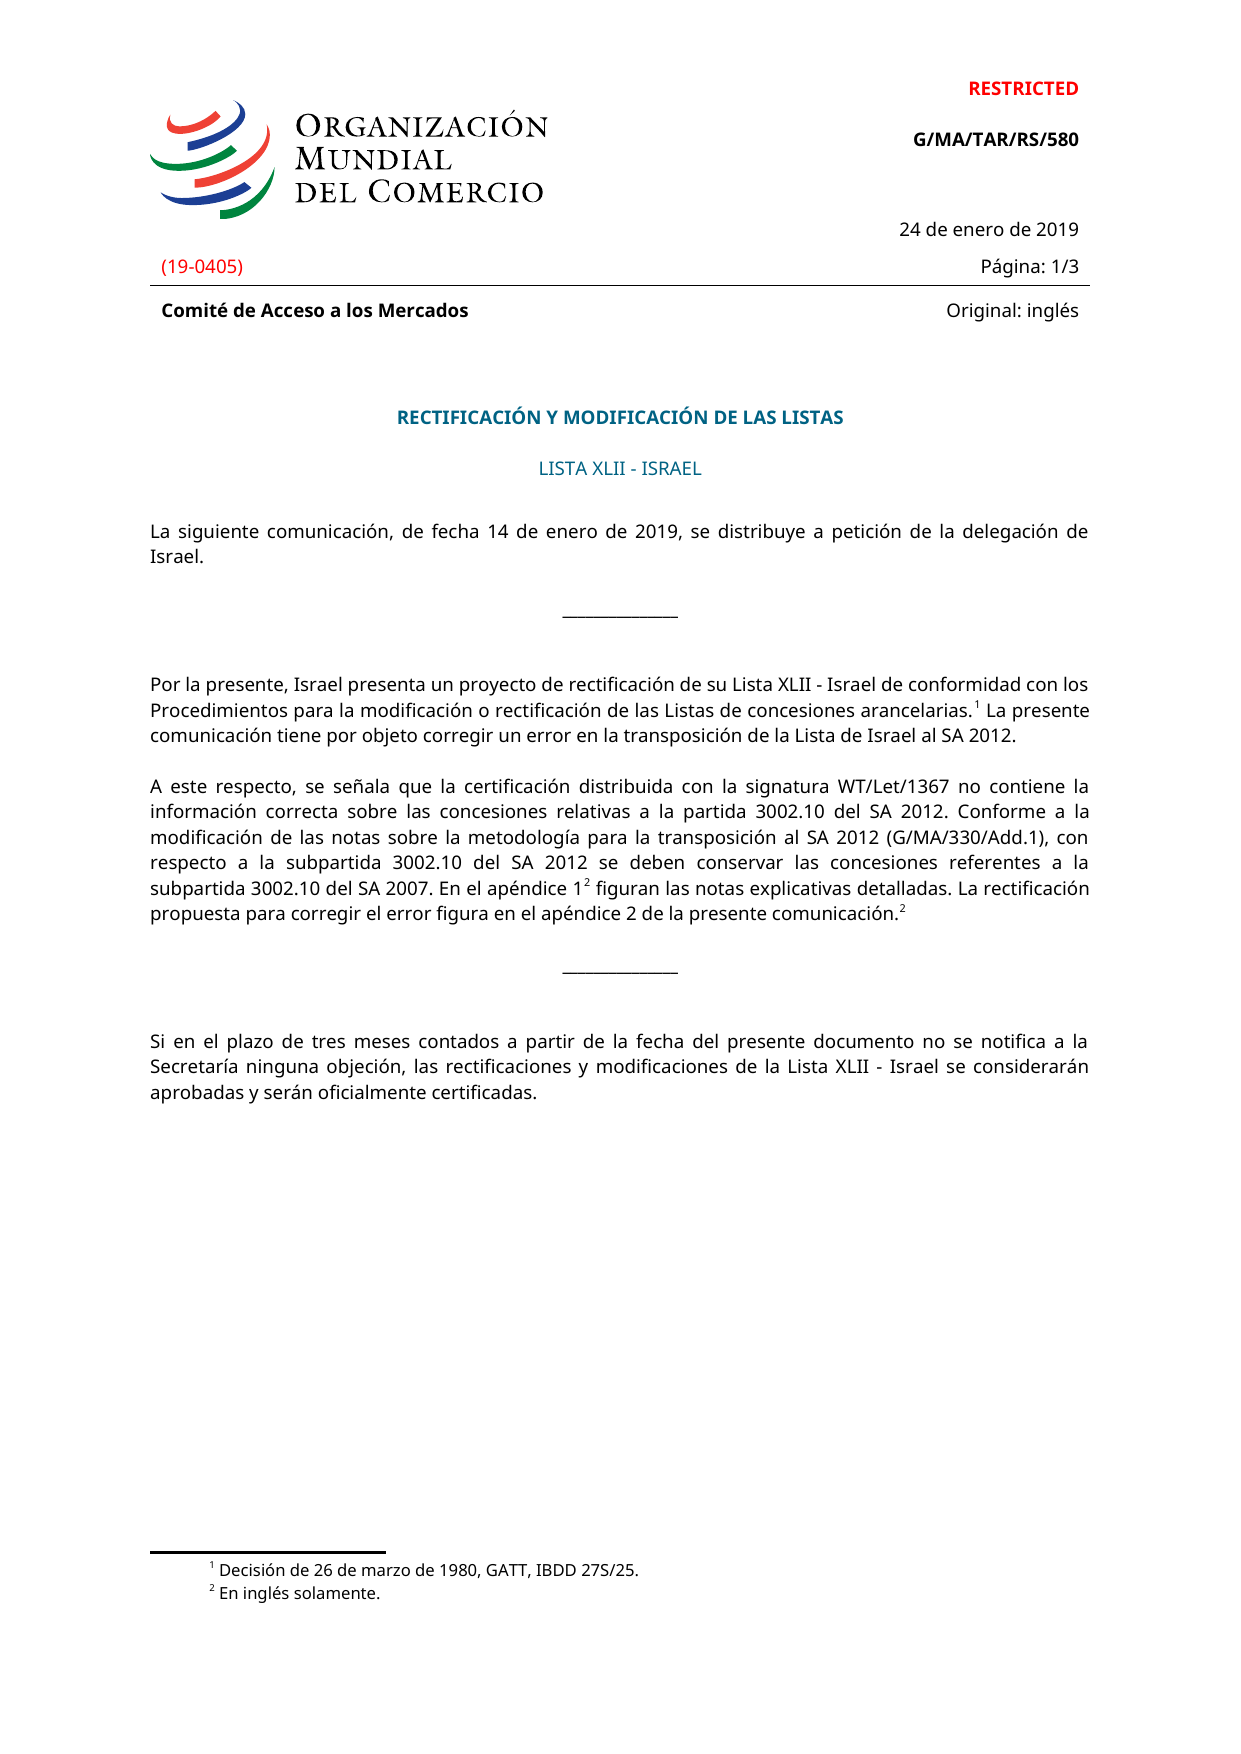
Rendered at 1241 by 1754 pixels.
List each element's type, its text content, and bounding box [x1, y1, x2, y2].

text Por la presente, Israel presenta un proyecto de rectificación de su Lista XLII - Israel de conformidad con los Procedimientos para la modificación o rectificación de las Listas de concesiones arancelarias. La presente comunicación tiene por objeto corregir un error en la transposición de la Lista de Israel al SA 2012. [150, 671, 1090, 748]
text _______________ [150, 595, 1090, 620]
title RECTIFICACIÓN Y MODIFICACIÓN DE LAS LISTAS [150, 405, 1090, 430]
text Si en el plazo de tres meses contados a partir de la fecha del presente documento no se notifica a la Secretaría ninguna objeción, las rectificaciones y modificaciones de la Lista XLII - Israel se considerarán aprobadas y serán oficialmente certificadas. [150, 1028, 1090, 1105]
title LISTA XLII - ISRAEL [150, 455, 1090, 481]
text La siguiente comunicación, de fecha 14 de enero de 2019, se distribuye a petición de la delegación de Israel. [150, 518, 1090, 569]
text _______________ [150, 952, 1090, 977]
text A este respecto, se señala que la certificación distribuida con la signatura WT/Let/1367 no contiene la información correcta sobre las concesiones relativas a la partida 3002.10 del SA 2012. Conforme a la modificación de las notas sobre la metodología para la transposición al SA 2012 (G/MA/330/Add.1), con respecto a la subpartida 3002.10 del SA 2012 se deben conservar las concesiones referentes a la subpartida 3002.10 del SA 2007. En el apéndice 1 figuran las notas explicativas detalladas. La rectificación propuesta para corregir el error figura en el apéndice 2 de la presente comunicación.2 [150, 773, 1090, 926]
